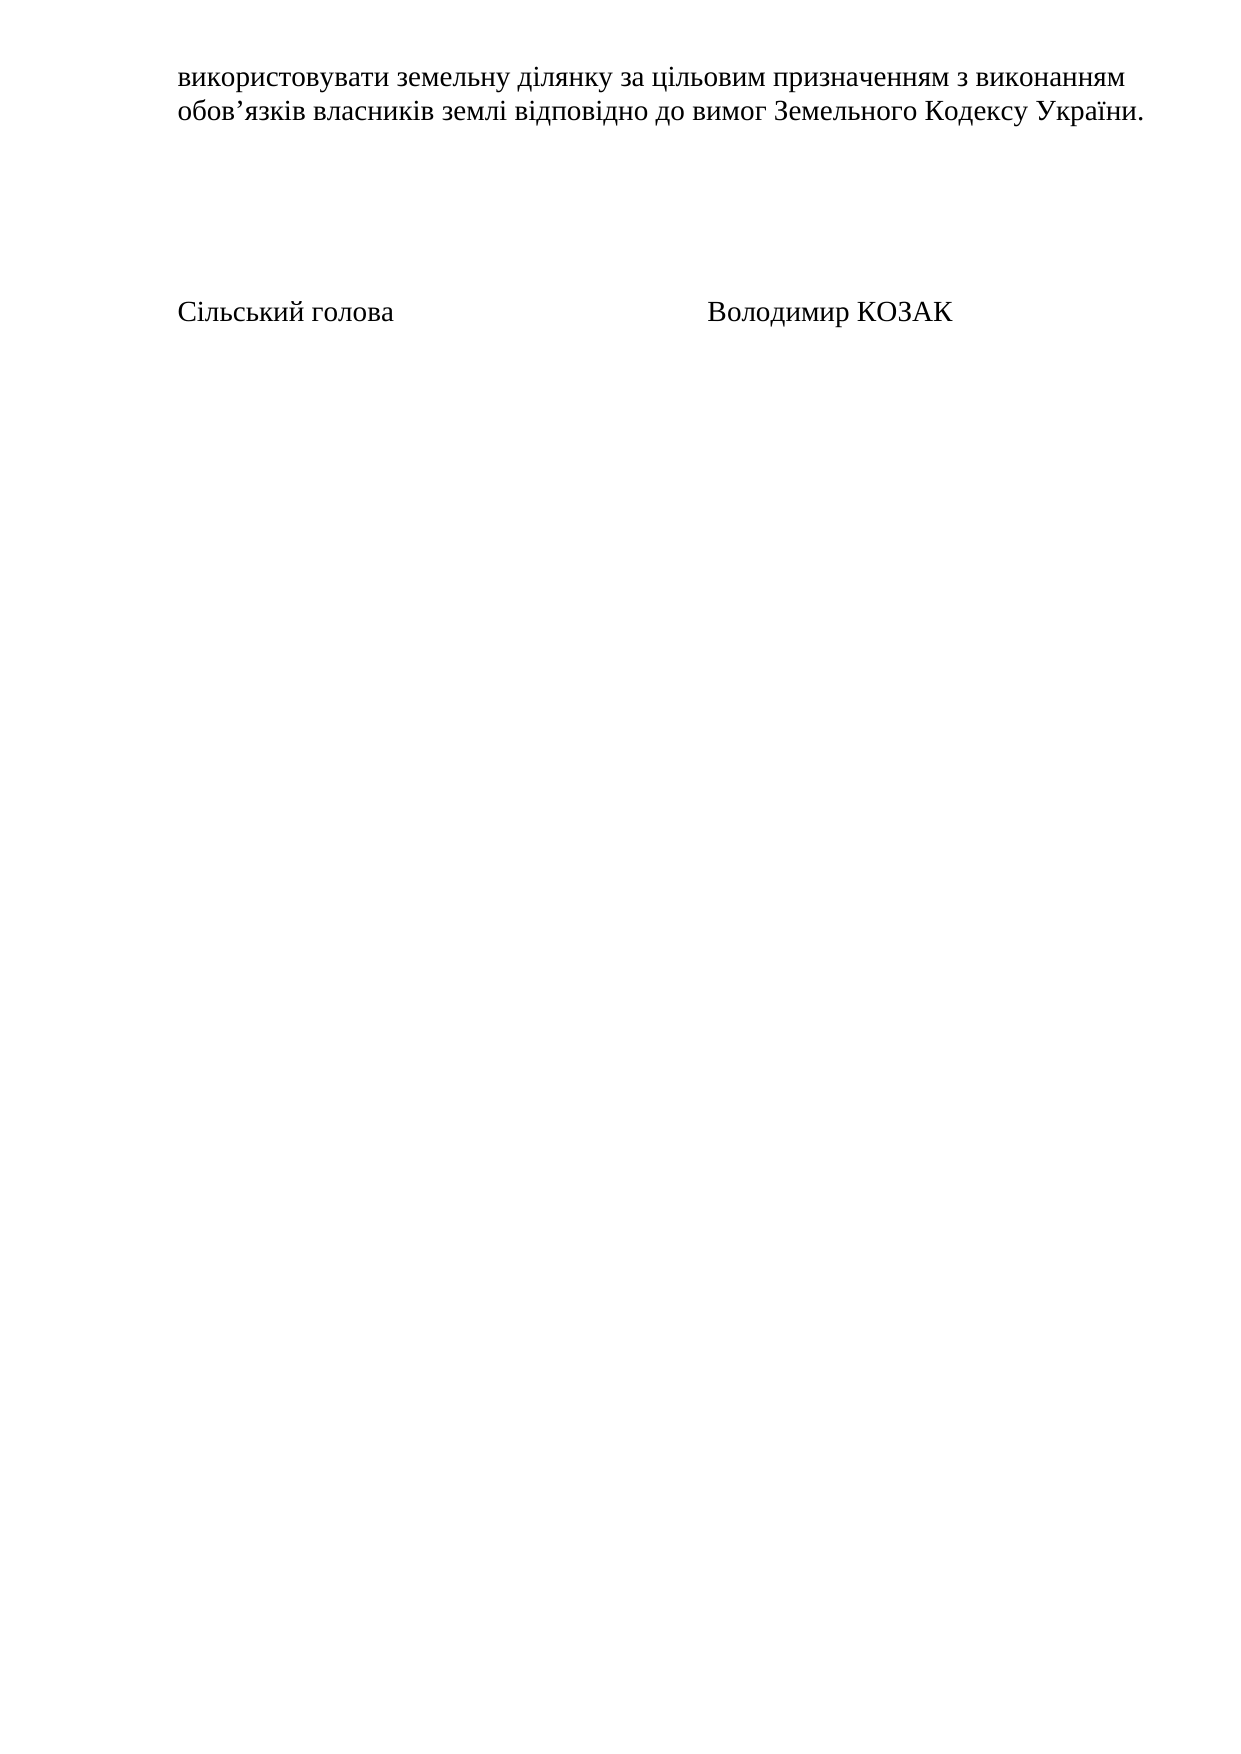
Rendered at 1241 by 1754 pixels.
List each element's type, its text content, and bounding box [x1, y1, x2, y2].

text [177, 59, 1152, 126]
text Сільський голова Володимир КОЗАК [177, 294, 1152, 327]
